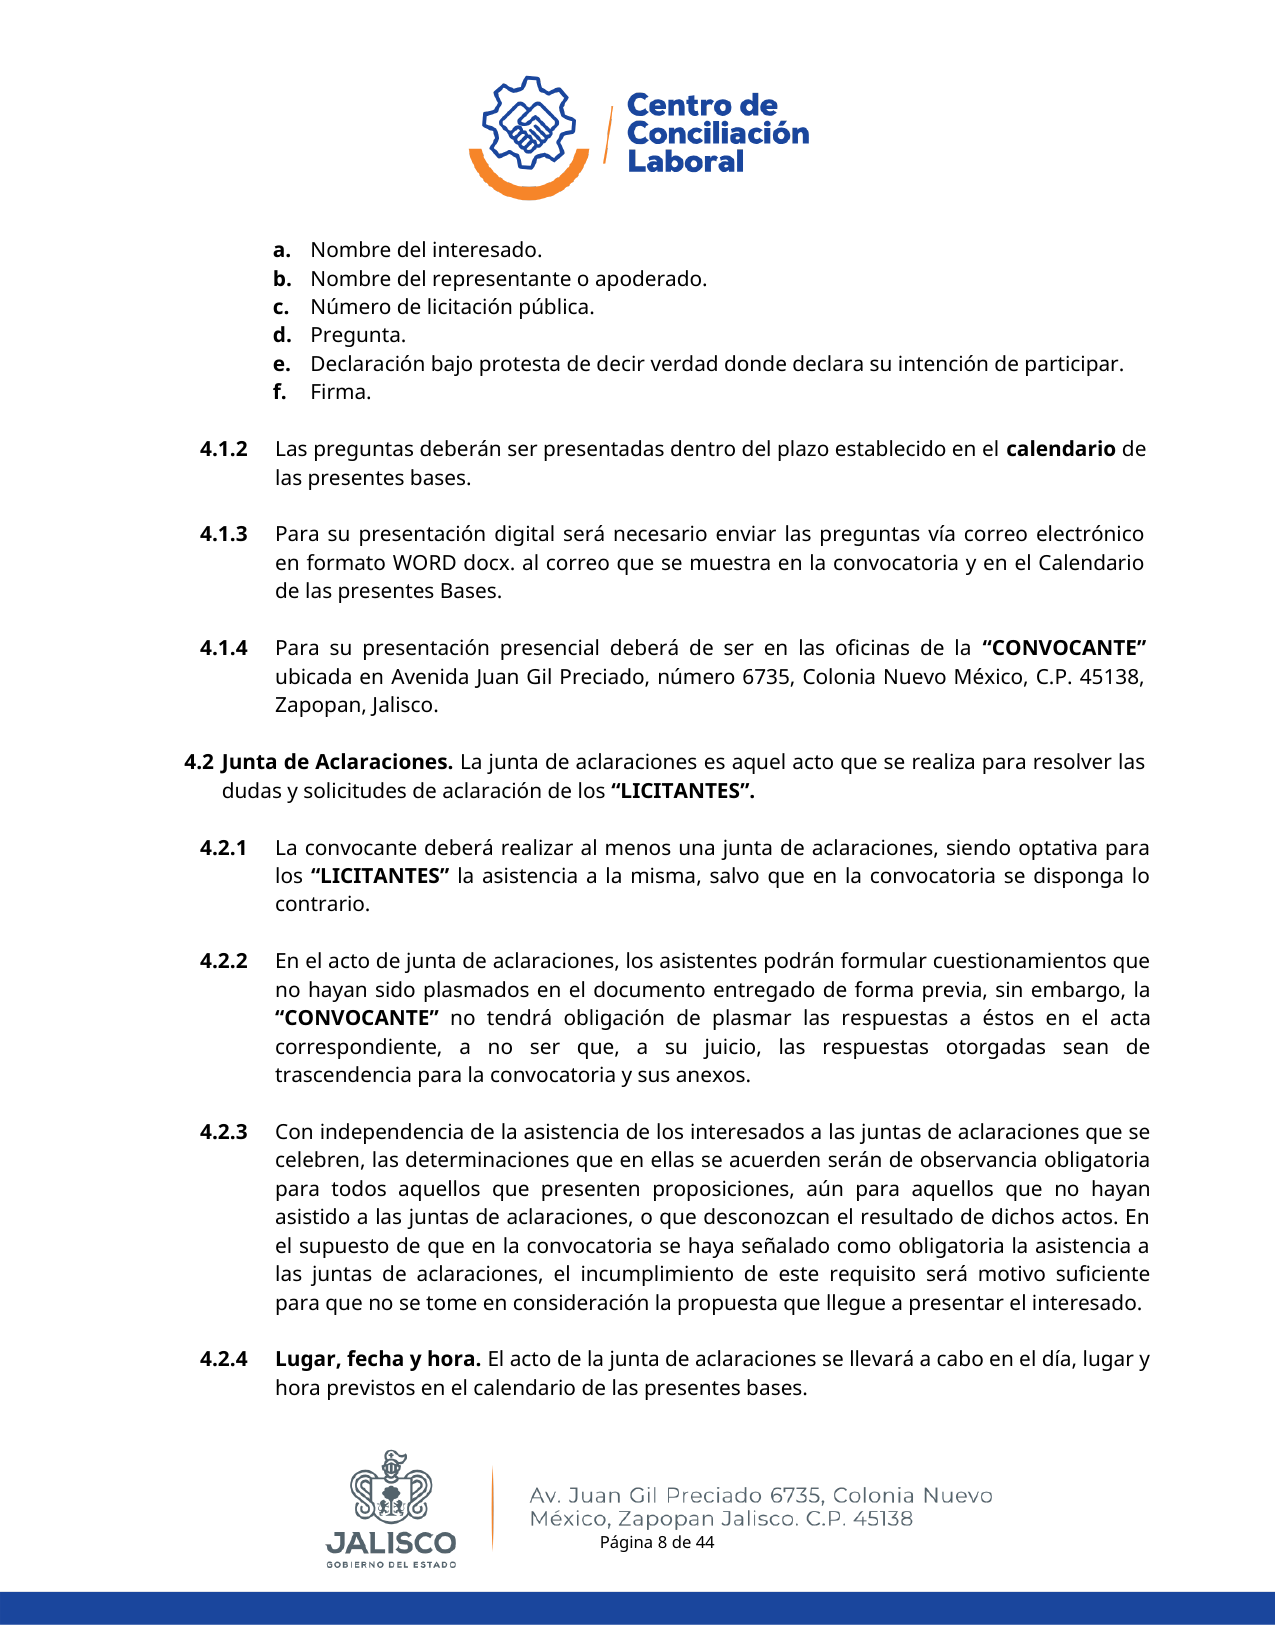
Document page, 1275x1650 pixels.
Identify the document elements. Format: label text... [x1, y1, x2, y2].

list La convocante deberá realizar al menos una junta de aclaraciones, siendo optativa para los “LICITANTES” la asistencia a la misma, salvo que en la convocatoria se disponga lo contrario. [200, 833, 1152, 918]
list Para su presentación presencial deberá de ser en las oficinas de la “CONVOCANTE” ubicada en Avenida Juan Gil Preciado, número 6735, Colonia Nuevo México, C.P. 45138, Zapopan, Jalisco. [200, 633, 1146, 719]
list Lugar, fecha y hora. El acto de la junta de aclaraciones se llevará a cabo en el día, lugar y hora previstos en el calendario de las presentes bases. [200, 1344, 1152, 1401]
list Para su presentación digital será necesario enviar las preguntas vía correo electrónico en formato WORD docx. al correo que se muestra en la convocatoria y en el Calendario de las presentes Bases. [200, 519, 1146, 605]
list Las preguntas deberán ser presentadas dentro del plazo establecido en el calendario de las presentes bases. [200, 434, 1146, 491]
list Número de licitación pública. [273, 292, 1146, 321]
list Junta de Aclaraciones. La junta de aclaraciones es aquel acto que se realiza para resolver las dudas y solicitudes de aclaración de los “LICITANTES”. [184, 747, 1146, 804]
list Declaración bajo protesta de decir verdad donde declara su intención de participar. [273, 349, 1146, 377]
list En el acto de junta de aclaraciones, los asistentes podrán formular cuestionamientos que no hayan sido plasmados en el documento entregado de forma previa, sin embargo, la “CONVOCANTE” no tendrá obligación de plasmar las respuestas a éstos en el acta correspondiente, a no ser que, a su juicio, las respuestas otorgadas sean de trascendencia para la convocatoria y sus anexos. [200, 946, 1152, 1089]
list Nombre del interesado. [273, 235, 1146, 264]
list Con independencia de la asistencia de los interesados a las juntas de aclaraciones que se celebren, las determinaciones que en ellas se acuerden serán de observancia obligatoria para todos aquellos que presenten proposiciones, aún para aquellos que no hayan asistido a las juntas de aclaraciones, o que desconozcan el resultado de dichos actos. En el supuesto de que en la convocatoria se haya señalado como obligatoria la asistencia a las juntas de aclaraciones, el incumplimiento de este requisito será motivo suficiente para que no se tome en consideración la propuesta que llegue a presentar el interesado. [200, 1117, 1152, 1316]
list Firma. [273, 377, 1146, 406]
picture [0, 3, 1275, 1650]
list Pregunta. [273, 321, 1146, 349]
list Nombre del representante o apoderado. [273, 264, 1146, 292]
